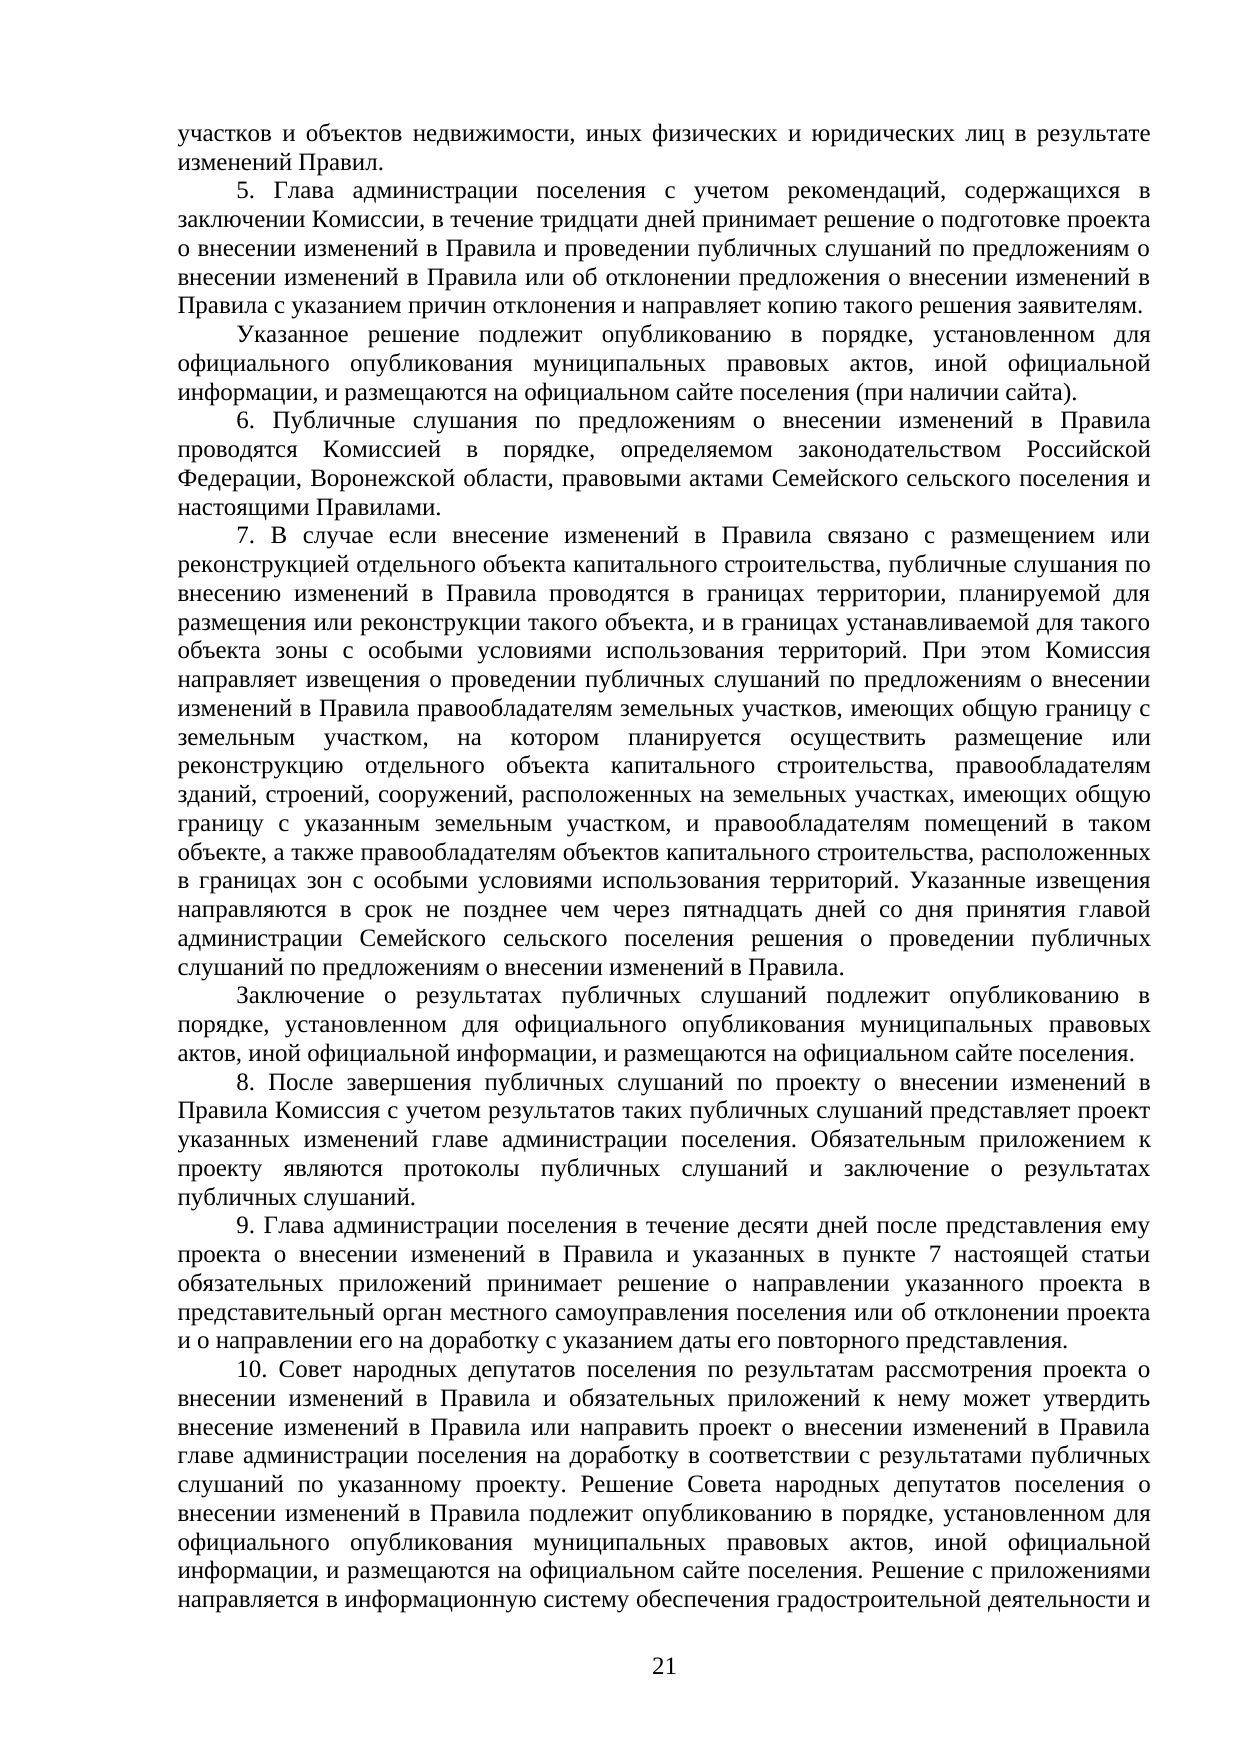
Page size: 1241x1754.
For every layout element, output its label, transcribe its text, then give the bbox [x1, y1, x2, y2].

text Указанное решение подлежит опубликованию в порядке, установленном для официального опубликования муниципальных правовых актов, иной официальной информации, и размещаются на официальном сайте поселения (при наличии сайта). [177, 319, 1152, 406]
text 9. Глава администрации поселения в течение десяти дней после представления ему проекта о внесении изменений в Правила и указанных в пункте 7 настоящей статьи обязательных приложений принимает решение о направлении указанного проекта в представительный орган местного самоуправления поселения или об отклонении проекта и о направлении его на доработку с указанием даты его повторного представления. [177, 1211, 1152, 1354]
text 5. Глава администрации поселения с учетом рекомендаций, содержащихся в заключении Комиссии, в течение тридцати дней принимает решение о подготовке проекта о внесении изменений в Правила и проведении публичных слушаний по предложениям о внесении изменений в Правила или об отклонении предложения о внесении изменений в Правила с указанием причин отклонения и направляет копию такого решения заявителям. [177, 176, 1152, 319]
text 6. Публичные слушания по предложениям о внесении изменений в Правила проводятся Комиссией в порядке, определяемом законодательством Российской Федерации, Воронежской области, правовыми актами Семейского сельского поселения и настоящими Правилами. [177, 406, 1152, 521]
text 8. После завершения публичных слушаний по проекту о внесении изменений в Правила Комиссия с учетом результатов таких публичных слушаний представляет проект указанных изменений главе администрации поселения. Обязательным приложением к проекту являются протоколы публичных слушаний и заключение о результатах публичных слушаний. [177, 1067, 1152, 1211]
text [177, 1354, 1152, 1613]
text 7. В случае если внесение изменений в Правила связано с размещением или реконструкцией отдельного объекта капитального строительства, публичные слушания по внесению изменений в Правила проводятся в границах территории, планируемой для размещения или реконструкции такого объекта, и в границах устанавливаемой для такого объекта зоны с особыми условиями использования территорий. При этом Комиссия направляет извещения о проведении публичных слушаний по предложениям о внесении изменений в Правила правообладателям земельных участков, имеющих общую границу с земельным участком, на котором планируется осуществить размещение или реконструкцию отдельного объекта капитального строительства, правообладателям зданий, строений, сооружений, расположенных на земельных участках, имеющих общую границу с указанным земельным участком, и правообладателям помещений в таком объекте, а также правообладателям объектов капитального строительства, расположенных в границах зон с особыми условиями использования территорий. Указанные извещения направляются в срок не позднее чем через пятнадцать дней со дня принятия главой администрации Семейского сельского поселения решения о проведении публичных слушаний по предложениям о внесении изменений в Правила. [177, 521, 1152, 981]
text Заключение о результатах публичных слушаний подлежит опубликованию в порядке, установленном для официального опубликования муниципальных правовых актов, иной официальной информации, и размещаются на официальном сайте поселения. [177, 981, 1152, 1067]
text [177, 118, 1152, 176]
